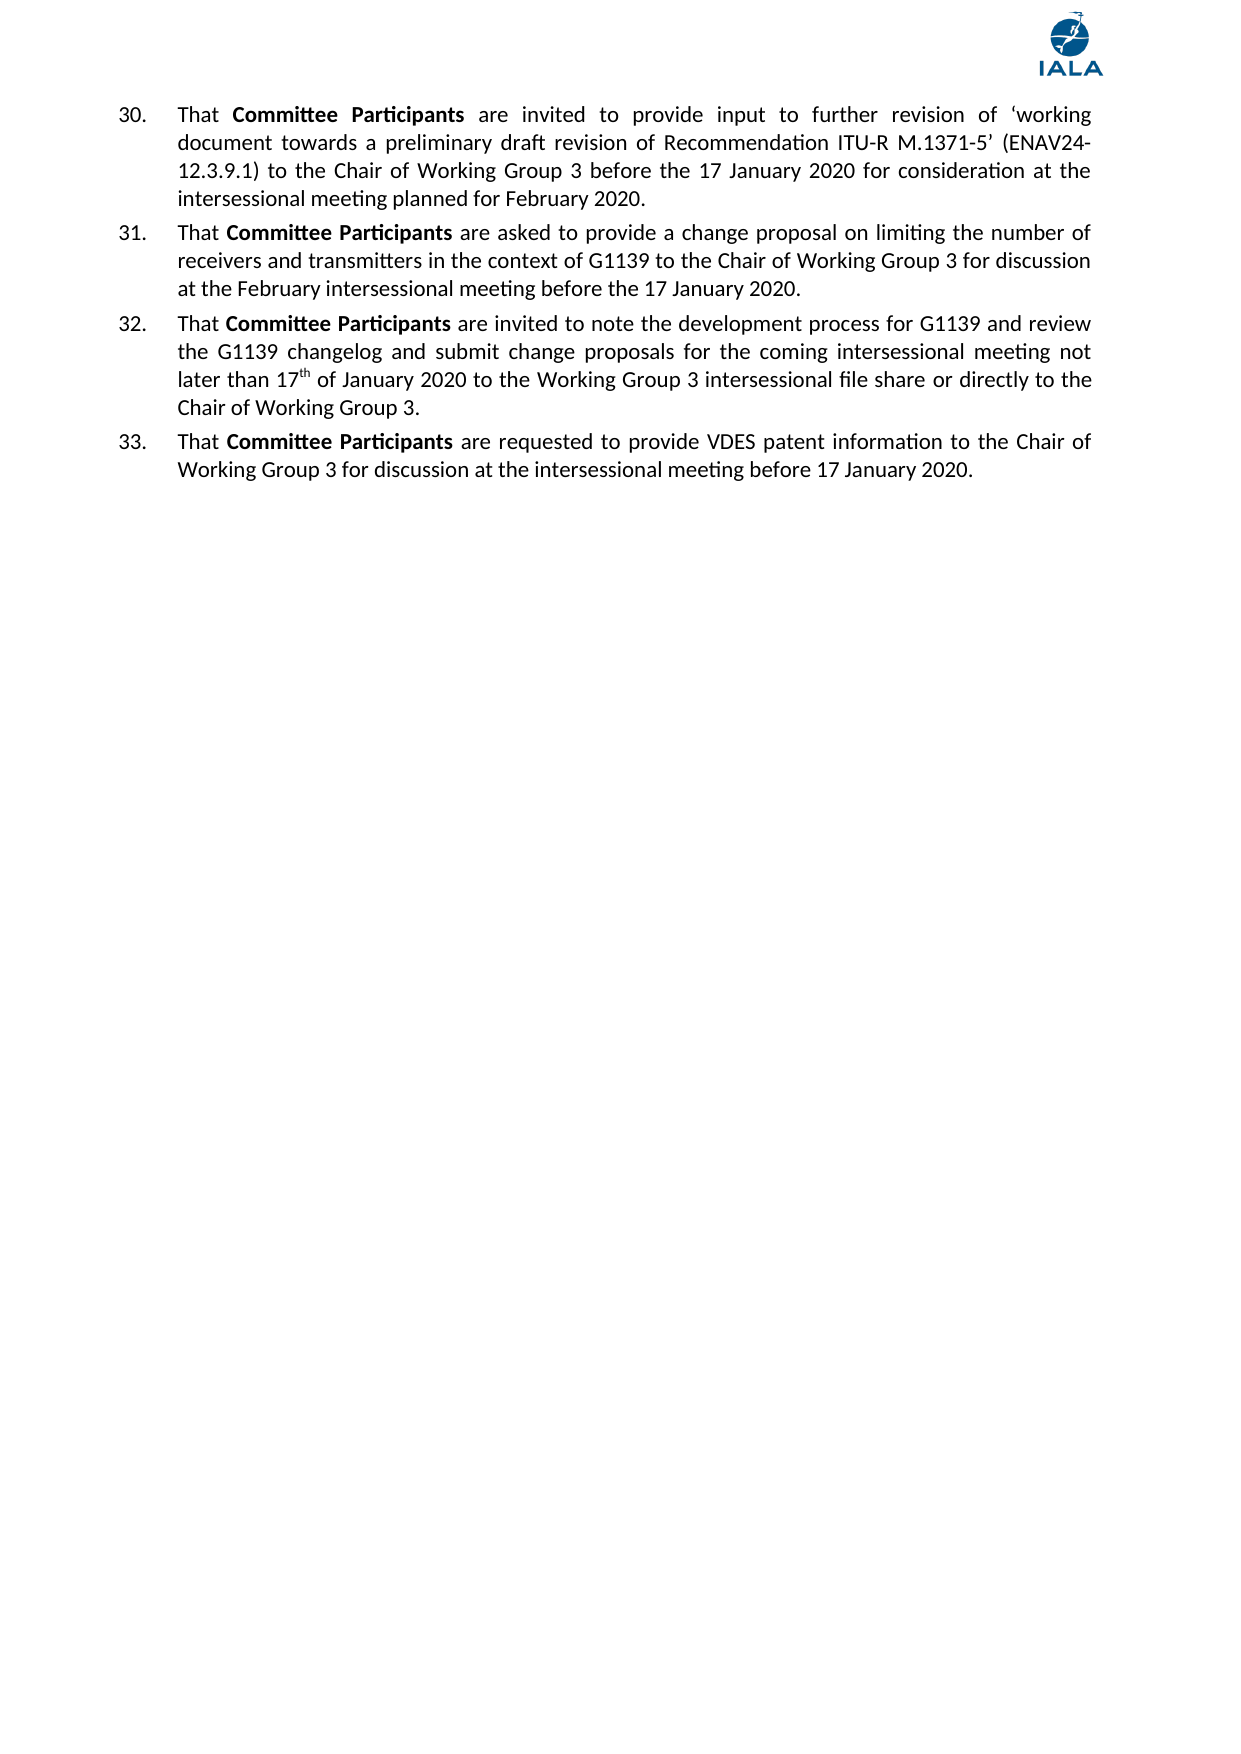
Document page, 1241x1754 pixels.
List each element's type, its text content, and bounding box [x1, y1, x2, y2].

list That Committee Participants are requested to provide VDES patent information to the Chair of Working Group 3 for discussion at the intersessional meeting before 17 January 2020. 23 [118, 427, 1092, 483]
list That Committee Participants are asked to provide a change proposal on limiting the number of receivers and transmitters in the context of G1139 to the Chair of Working Group 3 for discussion at the February intersessional meeting before the 17 January 2020. 23 [118, 218, 1092, 303]
list That Committee Participants are invited to provide input to further revision of ‘working document towards a preliminary draft revision of Recommendation ITU-R M.1371-5’ (ENAV24-12.3.9.1) to the Chair of Working Group 3 before the 17 January 2020 for consideration at the intersessional meeting planned for February 2020. 20 [118, 100, 1092, 212]
list That Committee Participants are invited to note the development process for G1139 and review the G1139 changelog and submit change proposals for the coming intersessional meeting not later than 17th of January 2020 to the Working Group 3 intersessional file share or directly to the Chair of Working Group 3. 23 [118, 309, 1092, 421]
picture [1025, 4, 1114, 90]
